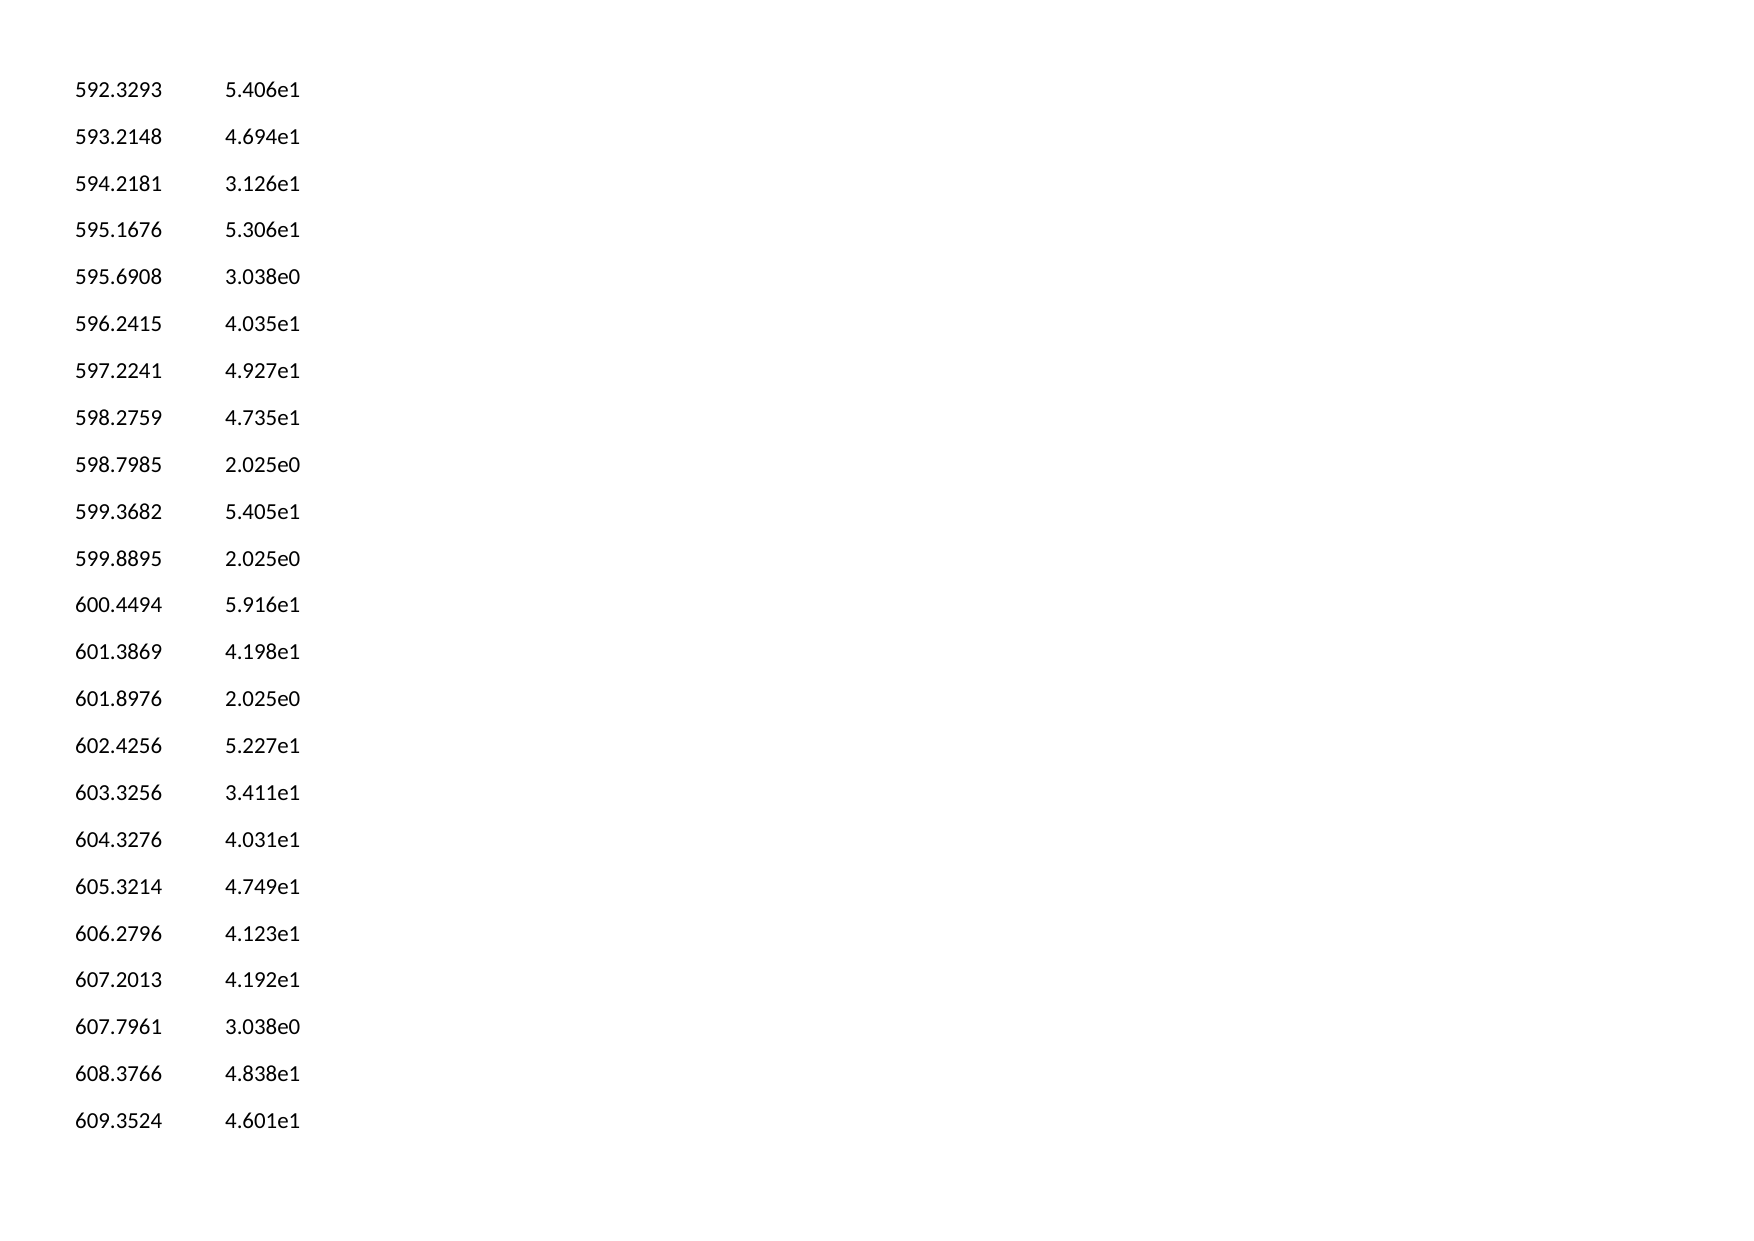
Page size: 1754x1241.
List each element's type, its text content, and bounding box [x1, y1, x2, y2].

text 597.2241 4.927e1 [75, 356, 1679, 384]
text 599.8895 2.025e0 [75, 544, 1679, 572]
text 593.2148 4.694e1 [75, 122, 1679, 150]
text 600.4494 5.916e1 [75, 591, 1679, 619]
text 607.2013 4.192e1 [75, 966, 1679, 994]
text 596.2415 4.035e1 [75, 309, 1679, 337]
text 601.8976 2.025e0 [75, 684, 1679, 712]
text 592.3293 5.406e1 [75, 75, 1679, 103]
text 609.3524 4.601e1 [75, 1106, 1679, 1134]
text 595.6908 3.038e0 [75, 262, 1679, 291]
text 599.3682 5.405e1 [75, 497, 1679, 525]
text 601.3869 4.198e1 [75, 637, 1679, 666]
text 595.1676 5.306e1 [75, 216, 1679, 244]
text 598.2759 4.735e1 [75, 403, 1679, 431]
text 604.3276 4.031e1 [75, 825, 1679, 853]
text 594.2181 3.126e1 [75, 169, 1679, 197]
text 605.3214 4.749e1 [75, 872, 1679, 900]
text 606.2796 4.123e1 [75, 919, 1679, 947]
text 602.4256 5.227e1 [75, 731, 1679, 759]
text 603.3256 3.411e1 [75, 778, 1679, 806]
text 598.7985 2.025e0 [75, 450, 1679, 478]
text 608.3766 4.838e1 [75, 1059, 1679, 1087]
text 607.7961 3.038e0 [75, 1012, 1679, 1041]
